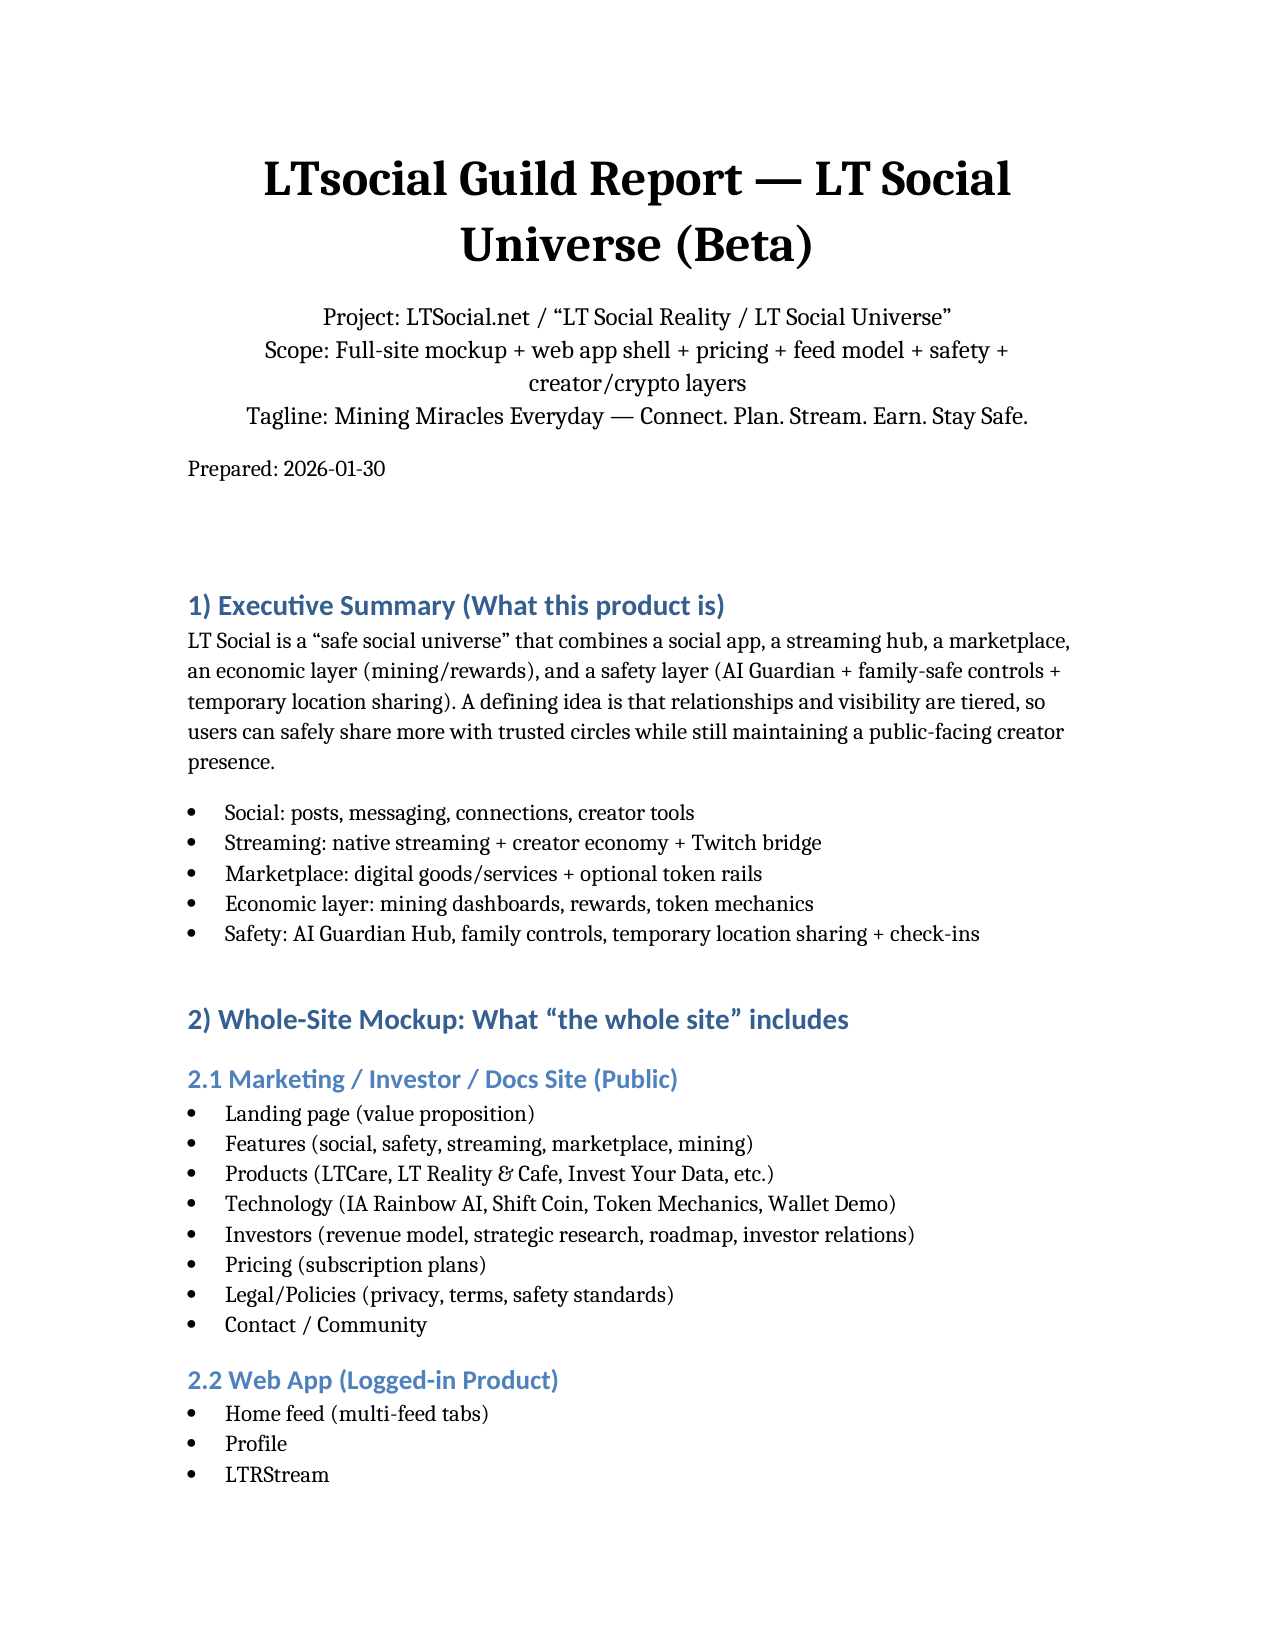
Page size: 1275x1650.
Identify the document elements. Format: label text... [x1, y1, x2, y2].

list Home feed (multi-feed tabs) [187, 1401, 1087, 1427]
subtitle 2.1 Marketing / Investor / Docs Site (Public) [187, 1063, 1087, 1096]
list Marketplace: digital goods/services + optional token rails [187, 860, 1087, 887]
list Landing page (value proposition) [187, 1101, 1087, 1127]
list LTRStream [187, 1461, 1087, 1488]
subtitle 2) Whole-Site Mockup: What “the whole site” includes [187, 1001, 1087, 1037]
list Economic layer: mining dashboards, rewards, token mechanics [187, 891, 1087, 917]
list Profile [187, 1431, 1087, 1458]
list Safety: AI Guardian Hub, family controls, temporary location sharing + check-ins [187, 921, 1087, 947]
list Social: posts, messaging, connections, creator tools [187, 800, 1087, 826]
text LTsocial Guild Report — LT Social Universe (Beta) [187, 150, 1087, 273]
list Investors (revenue model, strategic research, roadmap, investor relations) [187, 1221, 1087, 1248]
list Legal/Policies (privacy, terms, safety standards) [187, 1282, 1087, 1308]
subtitle 2.2 Web App (Logged-in Product) [187, 1363, 1087, 1396]
list Products (LTCare, LT Reality & Cafe, Invest Your Data, etc.) [187, 1161, 1087, 1187]
text LT Social is a “safe social universe” that combines a social app, a streaming hub, a marketplace, an economic layer (mining/rewards), and a safety layer (AI Guardian + family-safe controls + temporary location sharing). A defining idea is that relationships and visibility are tiered, so users can safely share more with trusted circles while still maintaining a public-facing creator presence. [187, 628, 1087, 775]
list Streaming: native streaming + creator economy + Twitch bridge [187, 830, 1087, 856]
list Technology (IA Rainbow AI, Shift Coin, Token Mechanics, Wallet Demo) [187, 1191, 1087, 1218]
list Pricing (subscription plans) [187, 1252, 1087, 1278]
list Features (social, safety, streaming, marketplace, mining) [187, 1131, 1087, 1157]
list Contact / Community [187, 1312, 1087, 1338]
text Project: LTSocial.net / “LT Social Reality / LT Social Universe” Scope: Full-site mockup + web app shell + pricing + feed model + safety + creator/crypto layers Tagline: Mining Miracles Everyday — Connect. Plan. Stream. Earn. Stay Safe. [187, 303, 1087, 431]
subtitle 1) Executive Summary (What this product is) [187, 587, 1087, 623]
text Prepared: 2026-01-30 [187, 456, 1087, 482]
